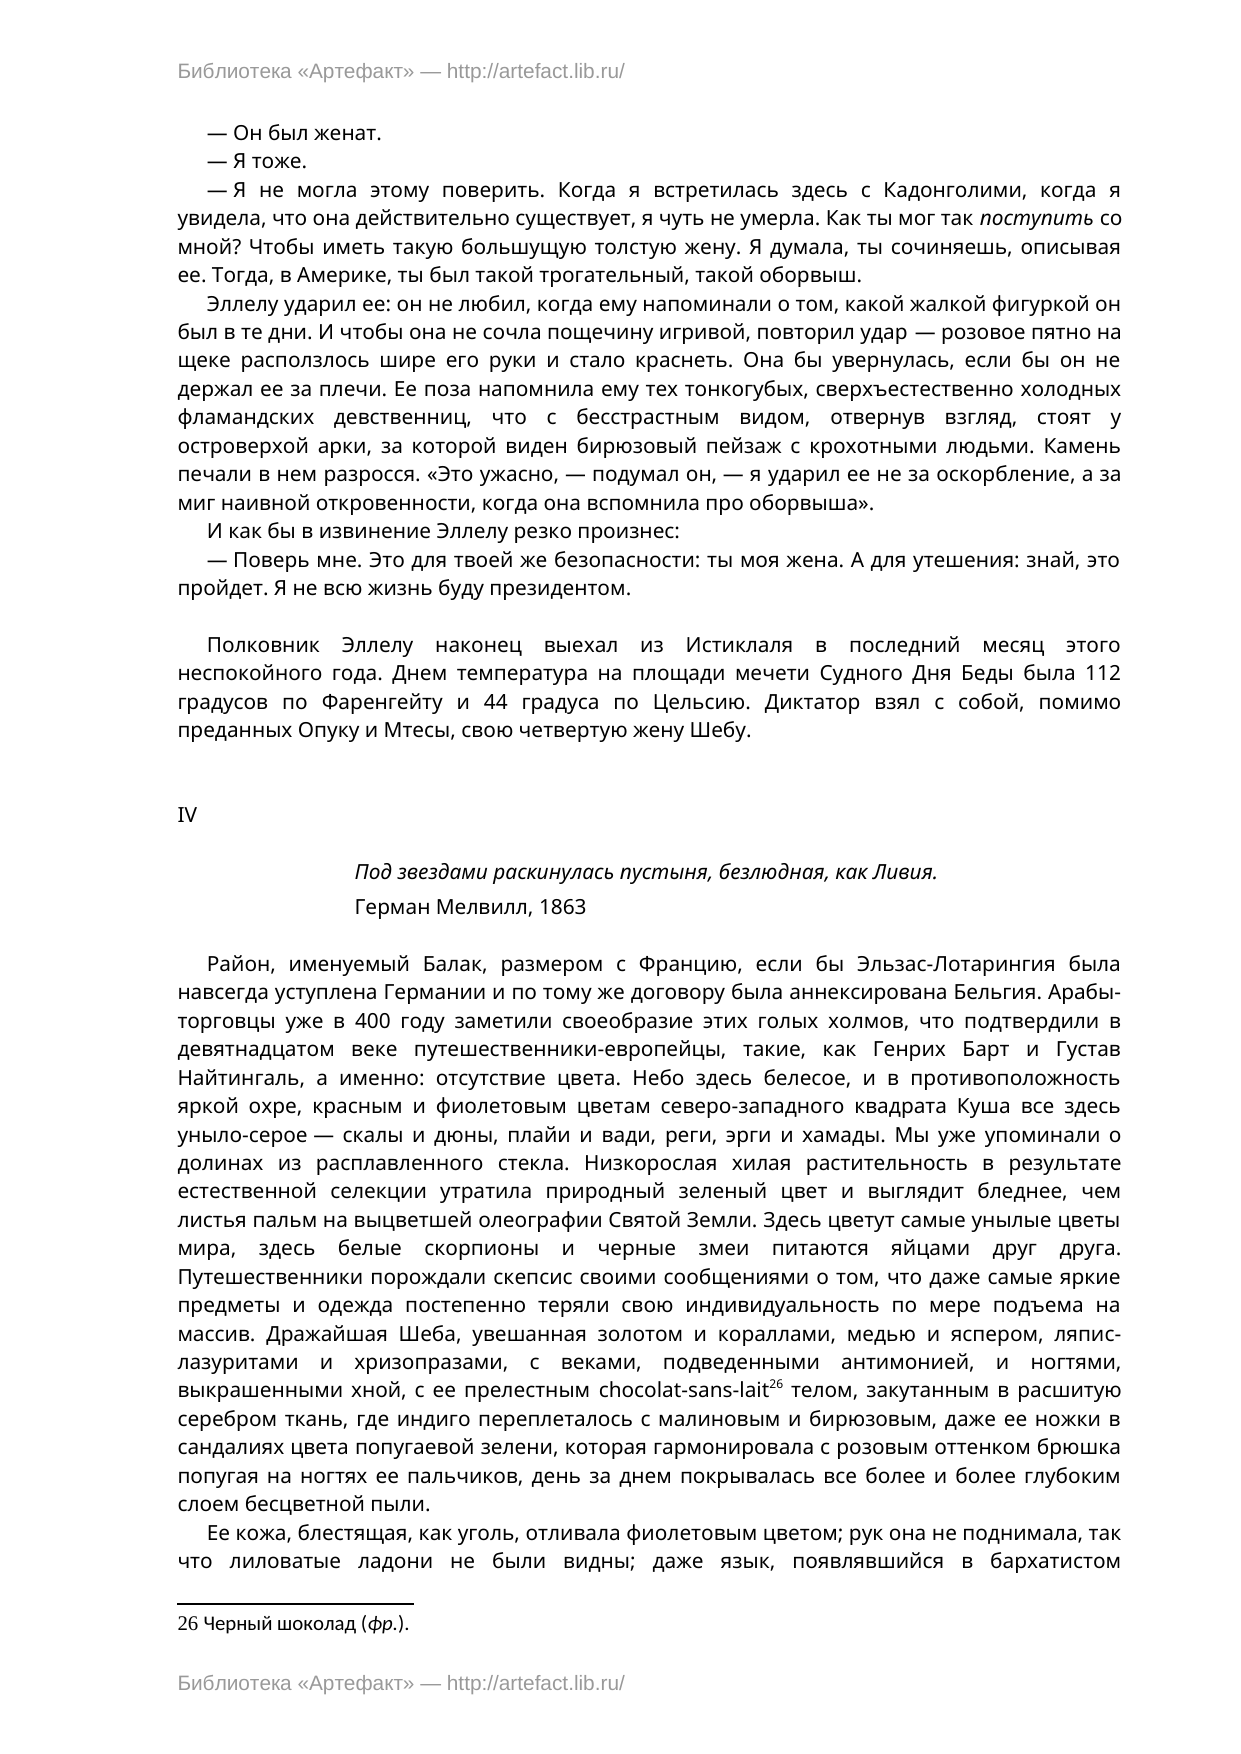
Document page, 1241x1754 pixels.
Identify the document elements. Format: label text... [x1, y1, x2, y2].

text Под звездами раскинулась пустыня, безлюдная, как Ливия. [354, 857, 1122, 886]
text — Я тоже. [177, 147, 1122, 175]
text Герман Мелвилл, 1863 [354, 892, 1122, 921]
text — Я не могла этому поверить. Когда я встретилась здесь с Кадонголими, когда я увидела, что она действительно существует, я чуть не умерла. Как ты мог так поступить со мной? Чтобы иметь такую большущую толстую жену. Я думала, ты сочиняешь, описывая ее. Тогда, в Америке, ты был такой трогательный, такой оборвыш. [177, 175, 1122, 289]
text Полковник Эллелу наконец выехал из Истиклаля в последний месяц этого неспокойного года. Днем температура на площади мечети Судного Дня Беды была 112 градусов по Фаренгейту и 44 градуса по Цельсию. Диктатор взял с собой, помимо преданных Опуку и Мтесы, свою четвертую жену Шебу. [177, 630, 1122, 744]
subtitle IV [177, 801, 1122, 829]
text — Он был женат. [177, 118, 1122, 147]
text И как бы в извинение Эллелу резко произнес: [177, 516, 1122, 545]
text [177, 1518, 1122, 1575]
text — Поверь мне. Это для твоей же безопасности: ты моя жена. А для утешения: знай, это пройдет. Я не всю жизнь буду президентом. [177, 545, 1122, 602]
text Эллелу ударил ее: он не любил, когда ему напоминали о том, какой жалкой фигуркой он был в те дни. И чтобы она не сочла пощечину игривой, повторил удар — розовое пятно на щеке расползлось шире его руки и стало краснеть. Она бы увернулась, если бы он не держал ее за плечи. Ее поза напомнила ему тех тонкогубых, сверхъестественно холодных фламандских девственниц, что с бесстрастным видом, отвернув взгляд, стоят у островерхой арки, за которой виден бирюзовый пейзаж с крохотными людьми. Камень печали в нем разросся. «Это ужасно, — подумал он, — я ударил ее не за оскорбление, а за миг наивной откровенности, когда она вспомнила про оборвыша». [177, 289, 1122, 516]
text Район, именуемый Балак, размером с Францию, если бы Эльзас-Лотарингия была навсегда уступлена Германии и по тому же договору была аннексирована Бельгия. Арабы-торговцы уже в 400 году заметили своеобразие этих голых холмов, что подтвердили в девятнадцатом веке путешественники-европейцы, такие, как Генрих Барт и Густав Найтингаль, а именно: отсутствие цвета. Небо здесь белесое, и в противоположность яркой охре, красным и фиолетовым цветам северо-западного квадрата Куша все здесь уныло-серое — скалы и дюны, плайи и вади, реги, эрги и хамады. Мы уже упоминали о долинах из расплавленного стекла. Низкорослая хилая растительность в результате естественной селекции утратила природный зеленый цвет и выглядит бледнее, чем листья пальм на выцветшей олеографии Святой Земли. Здесь цветут самые унылые цветы мира, здесь белые скорпионы и черные змеи питаются яйцами друг друга. Путешественники порождали скепсис своими сообщениями о том, что даже самые яркие предметы и одежда постепенно теряли свою индивидуальность по мере подъема на массив. Дражайшая Шеба, увешанная золотом и кораллами, медью и яспером, ляпис-лазуритами и хризопразами, с веками, подведенными антимонией, и ногтями, выкрашенными хной, с ее прелестным chocolat-sans-lait телом, закутанным в расшитую серебром ткань, где индиго переплеталось с малиновым и бирюзовым, даже ее ножки в сандалиях цвета попугаевой зелени, которая гармонировала с розовым оттенком брюшка попугая на ногтях ее пальчиков, день за днем покрывалась все более и более глубоким слоем бесцветной пыли. [177, 949, 1122, 1518]
